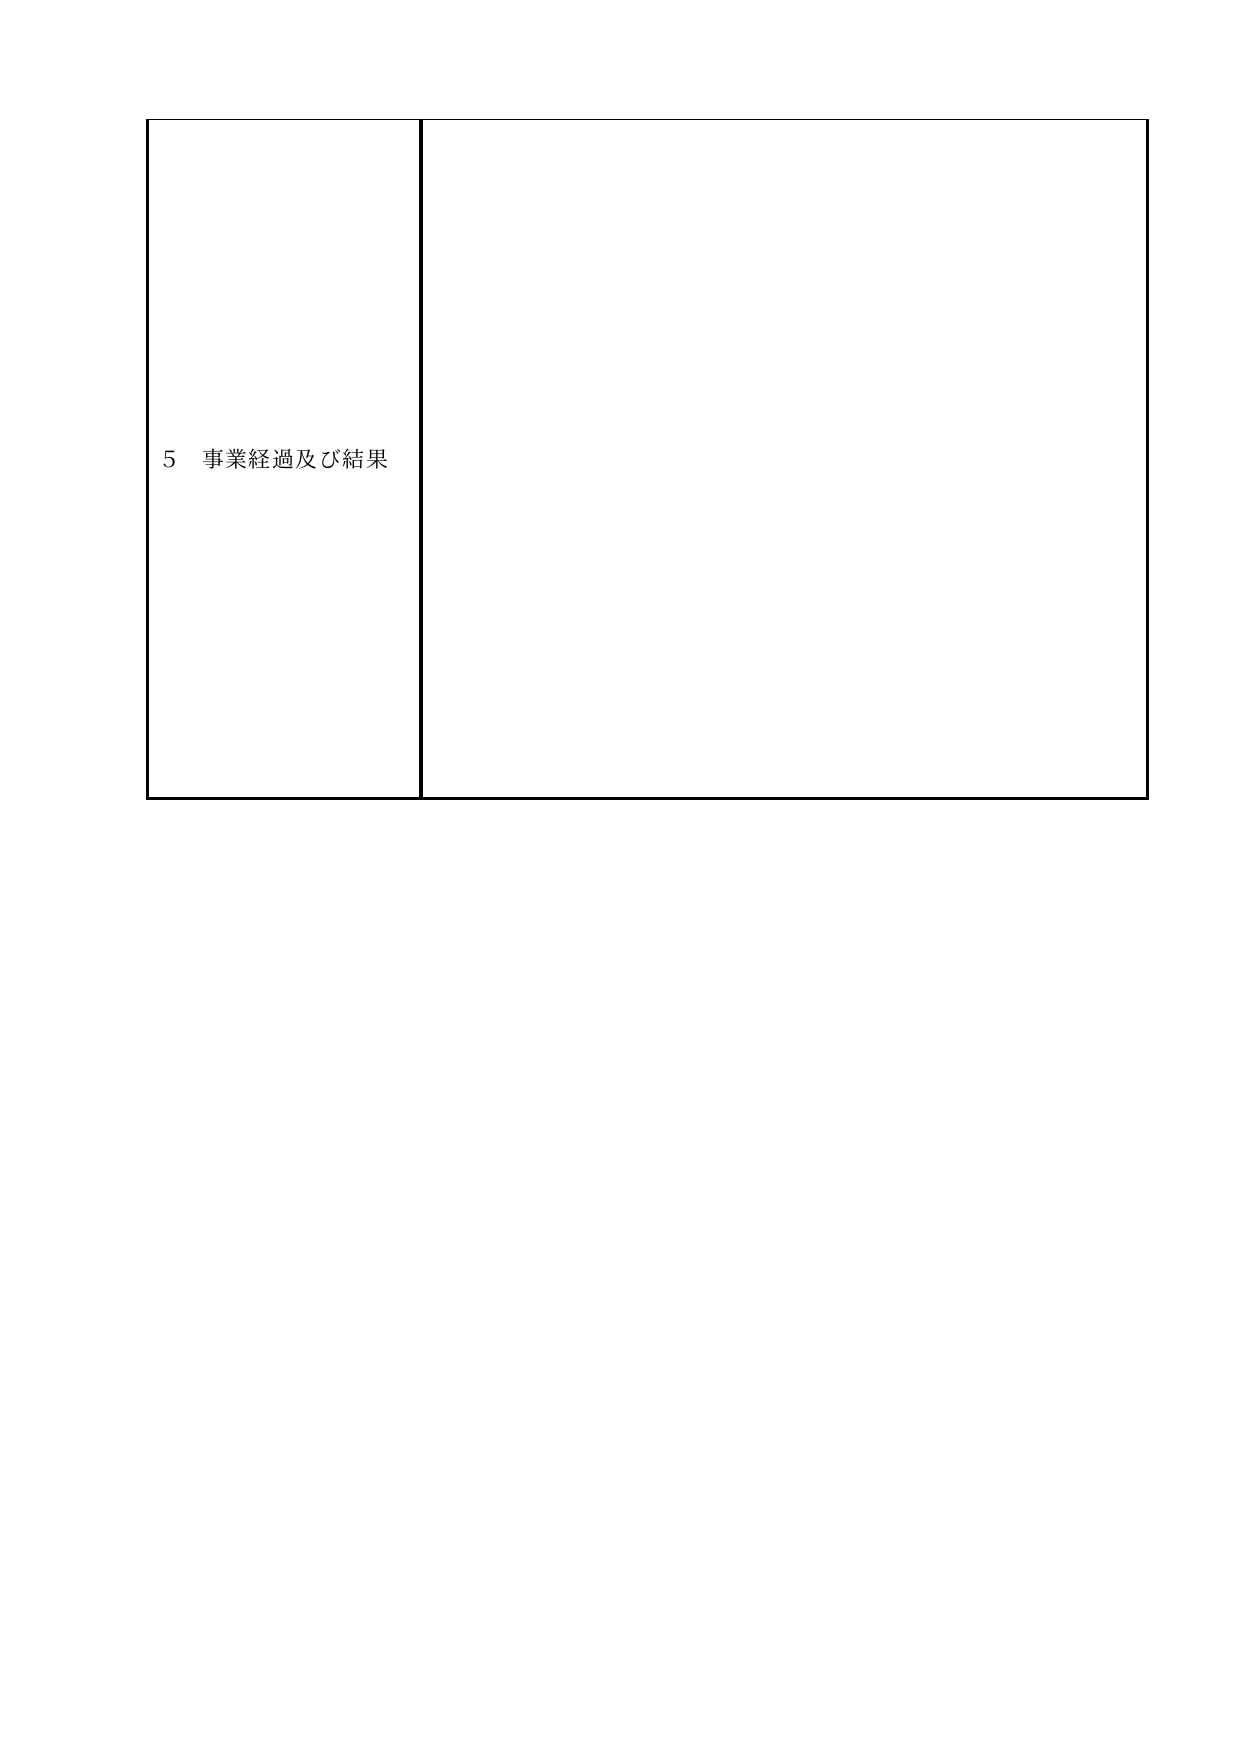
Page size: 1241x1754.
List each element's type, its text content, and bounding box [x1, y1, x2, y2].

table_cell ５ 事業経過及び結果 [149, 120, 419, 797]
table_cell [423, 120, 1146, 797]
